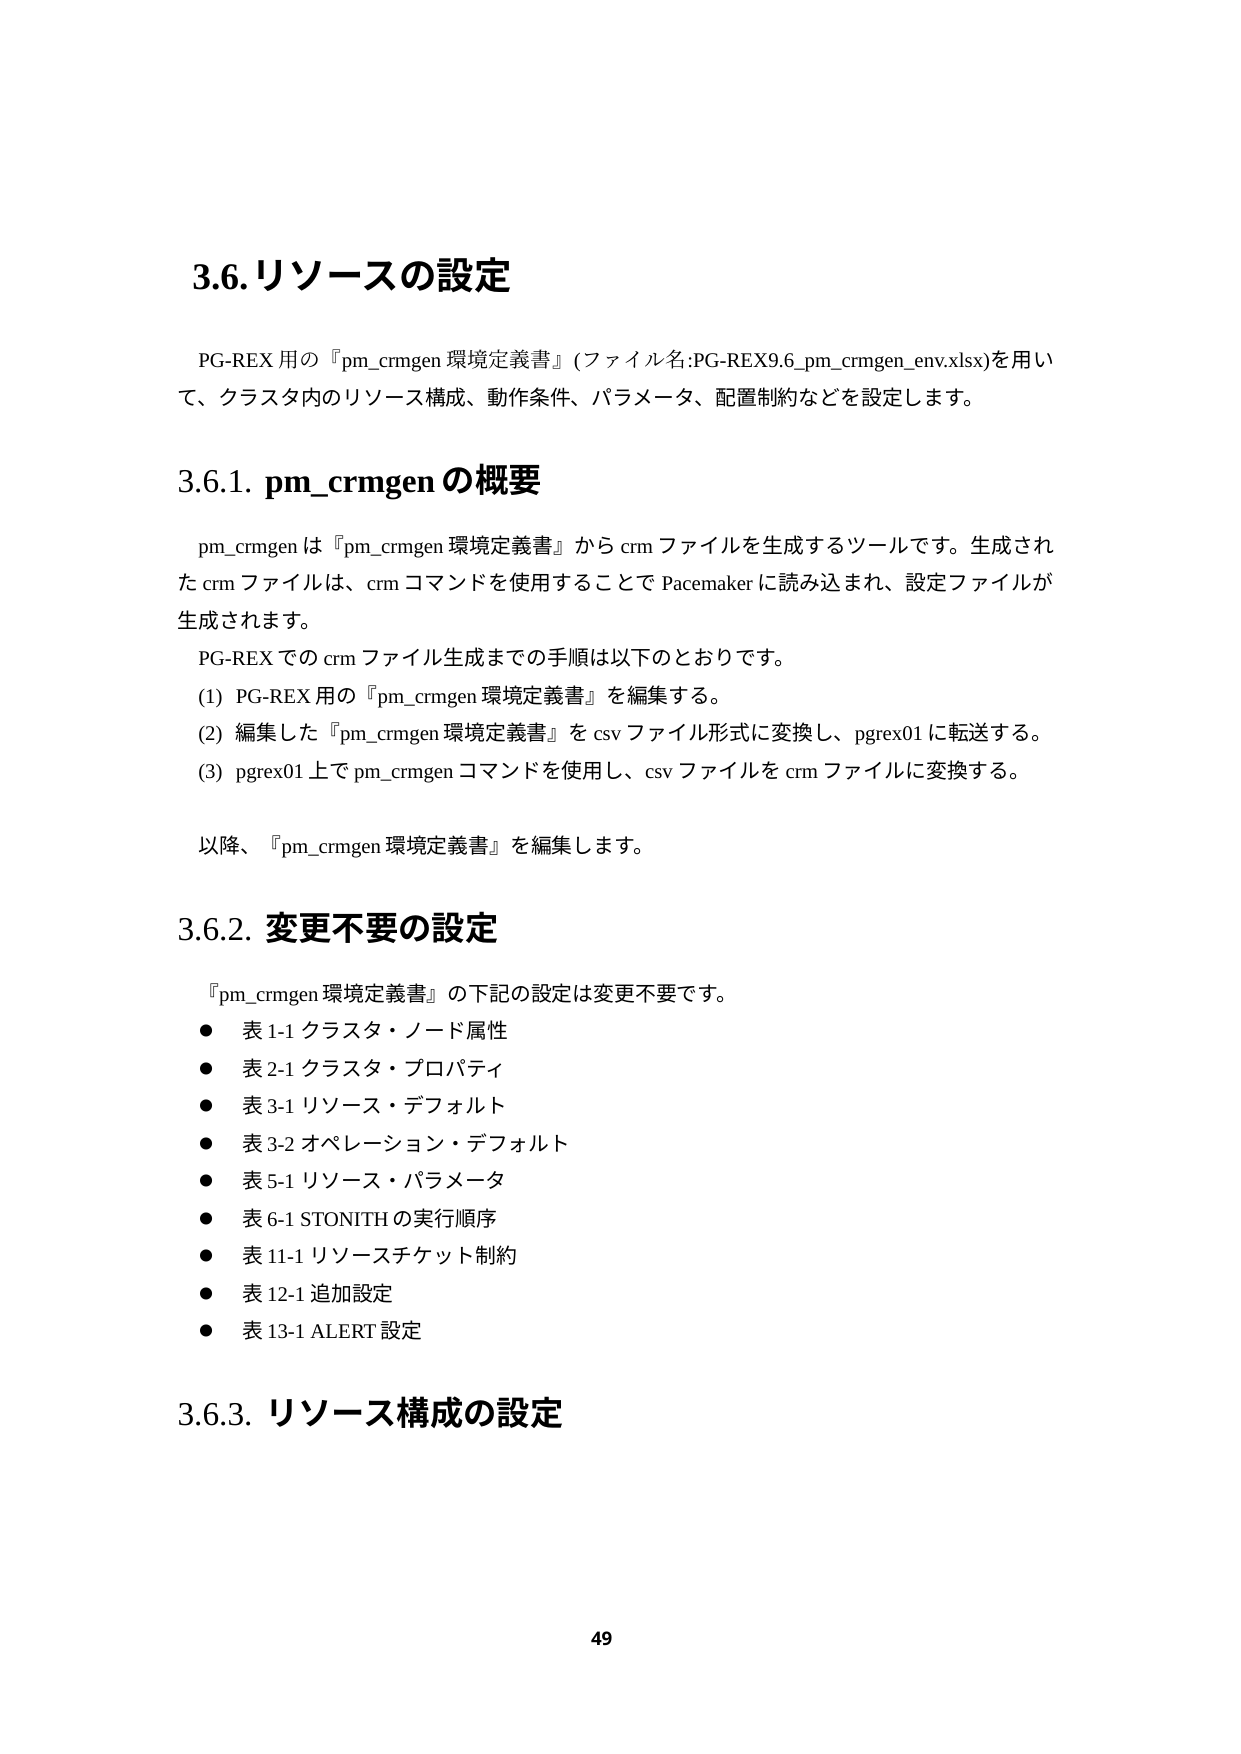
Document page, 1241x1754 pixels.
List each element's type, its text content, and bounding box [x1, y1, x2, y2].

text 以降、『pm_crmgen環境定義書』を編集します。 [177, 826, 1054, 863]
subtitle pm_crmgenの概要 [177, 440, 1063, 515]
list 表2-1 クラスタ・プロパティ [198, 1048, 1054, 1086]
list 編集した『pm_crmgen環境定義書』をcsvファイル形式に変換し、pgrex01に転送する。 [198, 713, 1054, 751]
text PG-REX用の『pm_crmgen環境定義書』(ファイル名:PG-REX9.6_pm_crmgen_env.xlsx)を用いて、クラスタ内のリソース構成、動作条件、パラメータ、配置制約などを設定します。 [177, 340, 1054, 415]
list 表1-1 クラスタ・ノード属性 [198, 1011, 1054, 1048]
list 表13-1 ALERT設定 [198, 1311, 1054, 1348]
text 『pm_crmgen環境定義書』の下記の設定は変更不要です。 [177, 973, 1054, 1011]
list 表12-1 追加設定 [198, 1273, 1054, 1311]
text PG-REXでのcrmファイル生成までの手順は以下のとおりです。 [177, 638, 1054, 676]
text pm_crmgenは『pm_crmgen環境定義書』からcrmファイルを生成するツールです。生成されたcrmファイルは、crmコマンドを使用することでPacemakerに読み込まれ、設定ファイルが生成されます。 [177, 526, 1054, 638]
list 表3-2 オペレーション・デフォルト [198, 1123, 1054, 1161]
list PG-REX用の『pm_crmgen環境定義書』を編集する。 [198, 676, 1054, 713]
list 表11-1 リソースチケット制約 [198, 1236, 1054, 1273]
subtitle リソースの設定 [192, 236, 1063, 311]
subtitle リソース構成の設定 [177, 1373, 1063, 1448]
subtitle 変更不要の設定 [177, 888, 1063, 963]
list 表5-1 リソース・パラメータ [198, 1161, 1054, 1198]
list 表6-1 STONITHの実行順序 [198, 1198, 1054, 1236]
list 表3-1 リソース・デフォルト [198, 1086, 1054, 1123]
list pgrex01上でpm_crmgenコマンドを使用し、csvファイルをcrmファイルに変換する。 [198, 751, 1054, 788]
